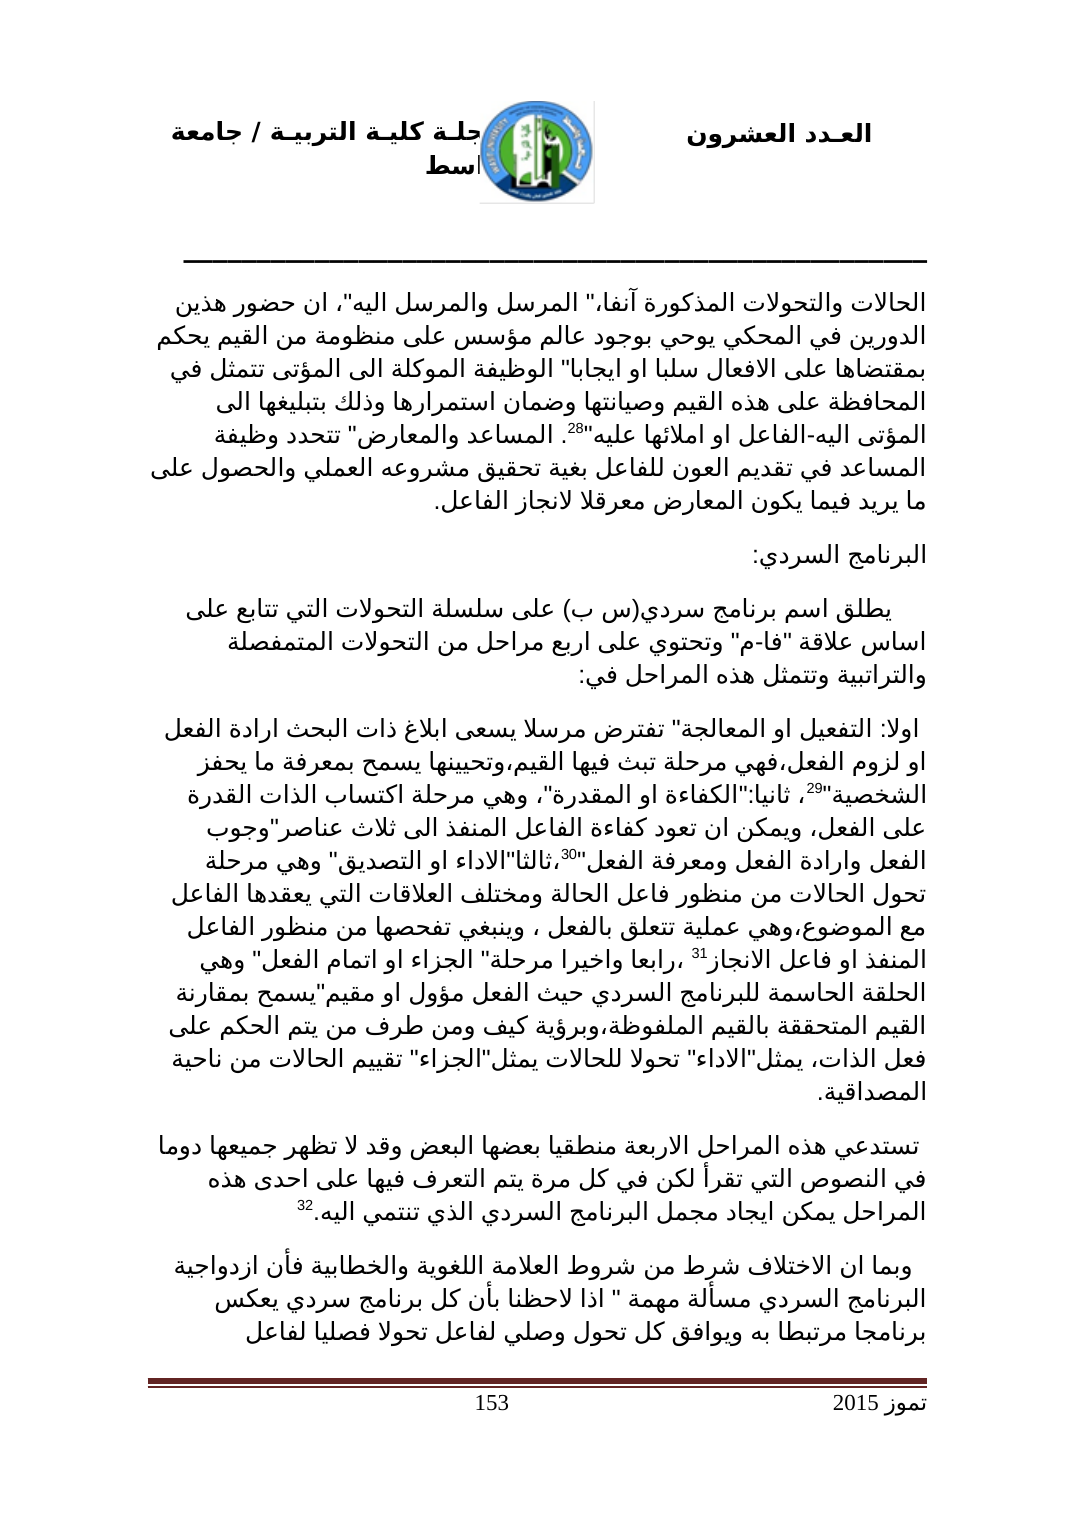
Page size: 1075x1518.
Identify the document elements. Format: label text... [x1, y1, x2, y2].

text اولا: التفعيل او المعالجة" تفترض مرسلا يسعى ابلاغ ذات البحث ارادة الفعل او لزوم الفعل،فهي مرحلة تبث فيها القيم،وتحيينها يسمح بمعرفة ما يحفز الشخصية"، ثانيا:"الكفاءة او المقدرة"، وهي مرحلة اكتساب الذات القدرة على الفعل، ويمكن ان تعود كفاءة الفاعل المنفذ الى ثلاث عناصر"وجوب الفعل وارادة الفعل ومعرفة الفعل"،ثالثا"الاداء او التصديق" وهي مرحلة تحول الحالات من منظور فاعل الحالة ومختلف العلاقات التي يعقدها الفاعل مع الموضوع،وهي عملية تتعلق بالفعل ، وينبغي تفحصها من منظور الفاعل المنفذ او فاعل الانجاز ،رابعا واخيرا مرحلة" الجزاء او اتمام الفعل" وهي الحلقة الحاسمة للبرنامج السردي حيث الفعل مؤول او مقيم"يسمح بمقارنة القيم المتحققة بالقيم الملفوظة،وبرؤية كيف ومن طرف من يتم الحكم على فعل الذات، يمثل"الاداء" تحولا للحالات يمثل"الجزاء" تقييم الحالات من ناحية المصداقية. [148, 714, 927, 1106]
text يطلق اسم برنامج سردي(س ب) على سلسلة التحولات التي تتابع على اساس علاقة "فا-م" وتحتوي على اربع مراحل من التحولات المتمفصلة والتراتبية وتتمثل هذه المراحل في: [148, 594, 927, 689]
picture [479, 101, 595, 205]
text تستدعي هذه المراحل الاربعة منطقيا بعضها البعض وقد لا تظهر جميعها دوما في النصوص التي تقرأ لكن في كل مرة يتم التعرف فيها على احدى هذه المراحل يمكن ايجاد مجمل البرنامج السردي الذي تنتمي اليه. [148, 1131, 927, 1226]
text البرنامج السردي: [148, 540, 927, 569]
